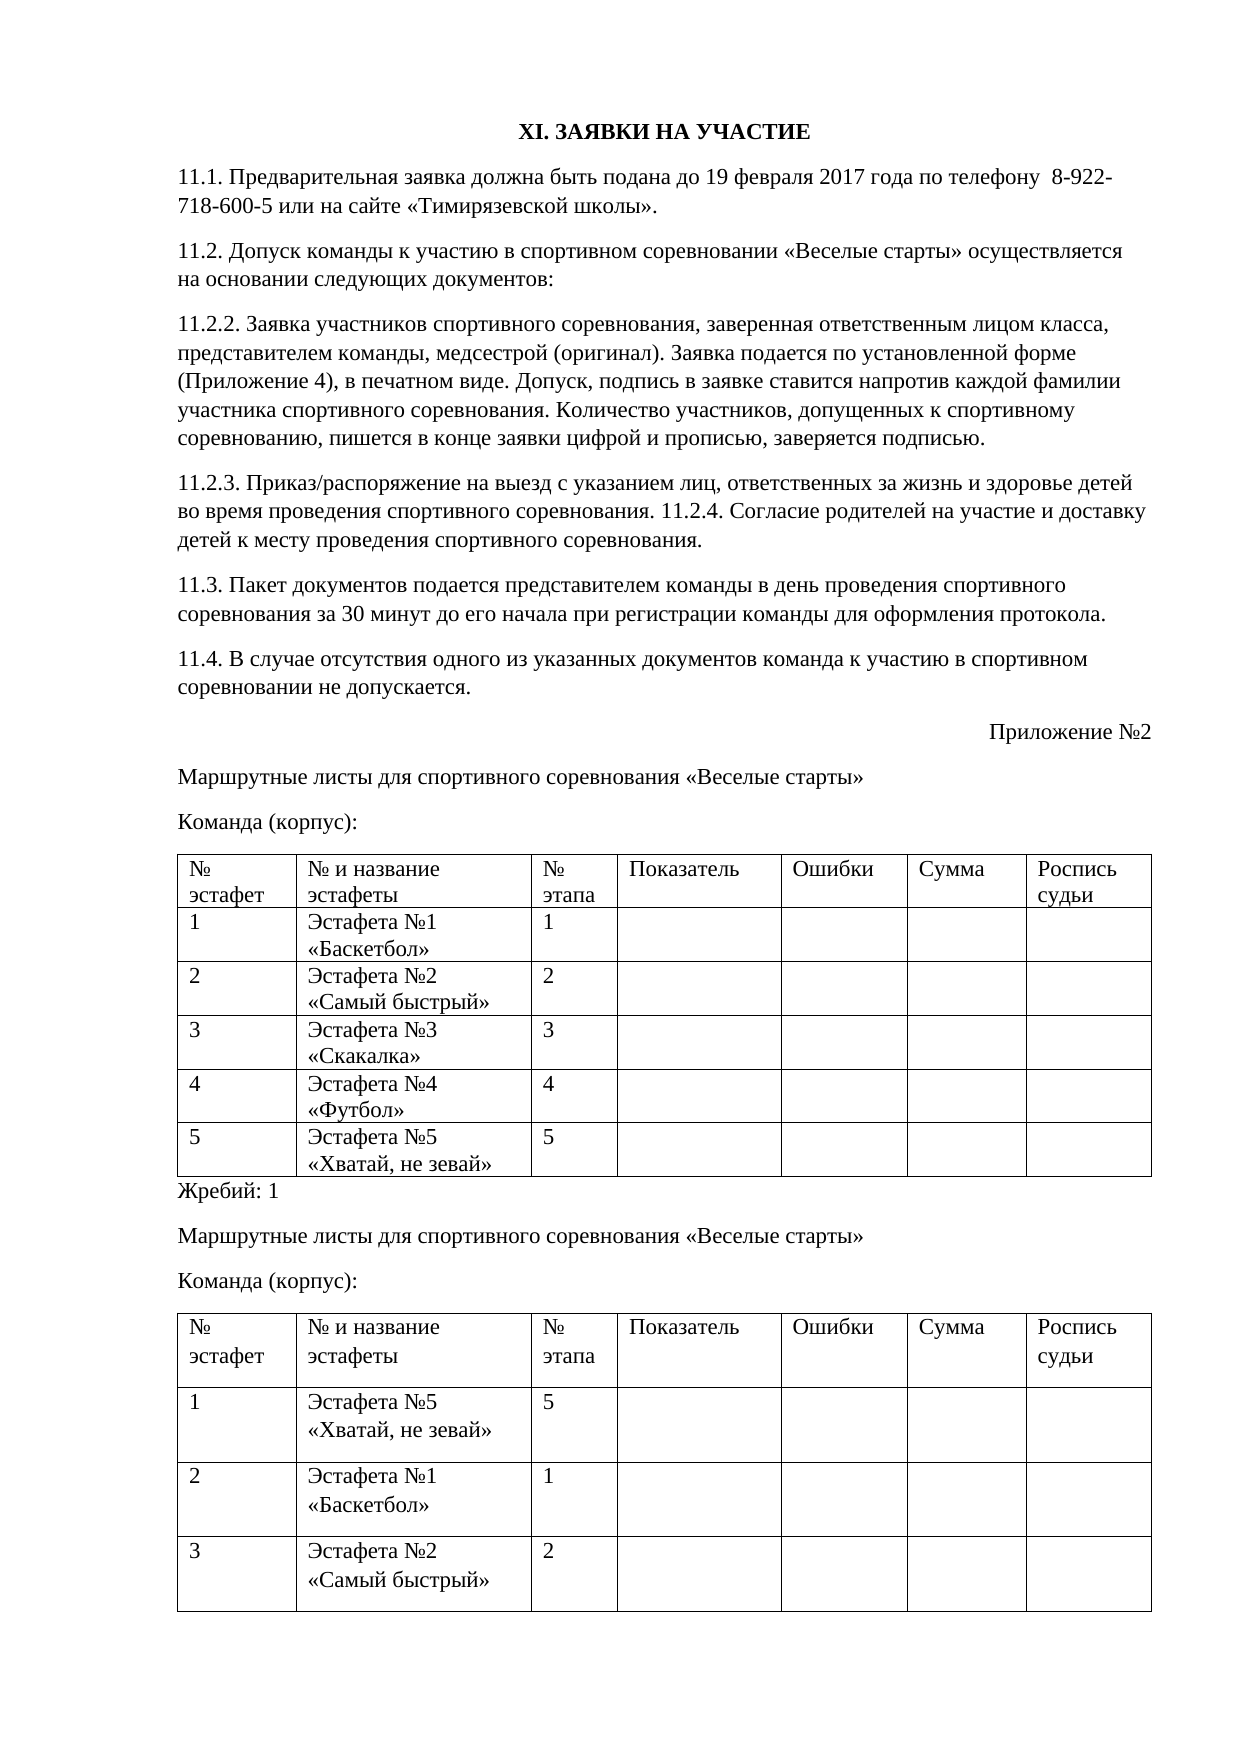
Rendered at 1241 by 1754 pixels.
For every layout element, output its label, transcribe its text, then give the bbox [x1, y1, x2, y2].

table_cell [782, 1016, 907, 1068]
table_cell Эстафета №4 «Футбол» [297, 1070, 531, 1122]
table_cell [782, 1123, 907, 1176]
table_cell 1 [532, 908, 617, 961]
table_cell [618, 1070, 781, 1122]
table_header № этапа [532, 855, 617, 907]
table_cell [908, 1070, 1026, 1122]
text Команда (корпус): [177, 1267, 1152, 1294]
table_cell [618, 1016, 781, 1068]
table_cell [618, 1463, 781, 1536]
table_cell 5 [178, 1123, 296, 1176]
table_cell [618, 962, 781, 1015]
table_cell 5 [532, 1388, 617, 1462]
table_cell 3 [532, 1016, 617, 1068]
table_header Роспись судьи [1027, 855, 1151, 907]
table_cell 2 [532, 962, 617, 1015]
table_cell [782, 962, 907, 1015]
table_header Ошибки [782, 855, 907, 907]
text 11.2.3. Приказ/распоряжение на выезд с указанием лиц, ответственных за жизнь и здоровье детей во время проведения спортивного соревнования. 11.2.4. Согласие родителей на участие и доставку детей к месту проведения спортивного соревнования. [177, 469, 1152, 552]
table_cell 3 [178, 1016, 296, 1068]
table_cell [782, 1537, 907, 1611]
table_cell [782, 1388, 907, 1462]
table_cell [908, 962, 1026, 1015]
table_header № и название эстафеты [297, 855, 531, 907]
table_cell [1027, 1016, 1151, 1068]
text Команда (корпус): [177, 808, 1152, 835]
table_cell [782, 908, 907, 961]
table_cell [618, 1123, 781, 1176]
table_cell Эстафета №2 «Самый быстрый» [297, 1537, 531, 1611]
text XI. ЗАЯВКИ НА УЧАСТИЕ [177, 118, 1152, 144]
table_cell Эстафета №2 «Самый быстрый» [297, 962, 531, 1015]
table_cell 1 [178, 1388, 296, 1462]
table_cell [908, 908, 1026, 961]
table_cell Эстафета №3 «Скакалка» [297, 1016, 531, 1068]
table_cell 2 [178, 962, 296, 1015]
table_cell Эстафета №5 «Хватай, не зевай» [297, 1388, 531, 1462]
table_cell [618, 1537, 781, 1611]
table_cell [782, 1070, 907, 1122]
table_cell Эстафета №1 «Баскетбол» [297, 1463, 531, 1536]
table_cell [1027, 962, 1151, 1015]
table_cell [1027, 908, 1151, 961]
table_cell [782, 1463, 907, 1536]
table_header Показатель [618, 855, 781, 907]
table_cell 1 [532, 1463, 617, 1536]
table_cell Эстафета №1 «Баскетбол» [297, 908, 531, 961]
text 11.3. Пакет документов подается представителем команды в день проведения спортивного соревнования за 30 минут до его начала при регистрации команды для оформления протокола. [177, 571, 1152, 626]
table_header Ошибки [782, 1314, 907, 1387]
table_cell [1027, 1537, 1151, 1611]
table_cell 2 [178, 1463, 296, 1536]
table_cell [1027, 1463, 1151, 1536]
text Приложение №2 [177, 718, 1152, 744]
table_header № и название эстафеты [297, 1314, 531, 1387]
table_header № эстафет [178, 1314, 296, 1387]
table_cell [908, 1537, 1026, 1611]
table_cell 1 [178, 908, 296, 961]
table_header Сумма [908, 855, 1026, 907]
table_cell 4 [178, 1070, 296, 1122]
text 11.2. Допуск команды к участию в спортивном соревновании «Веселые старты» осуществляется на основании следующих документов: [177, 237, 1152, 292]
text Маршрутные листы для спортивного соревнования «Веселые старты» [177, 1222, 1152, 1248]
text 11.2.2. Заявка участников спортивного соревнования, заверенная ответственным лицом класса, представителем команды, медсестрой (оригинал). Заявка подается по установленной форме (Приложение 4), в печатном виде. Допуск, подпись в заявке ставится напротив каждой фамилии участника спортивного соревнования. Количество участников, допущенных к спортивному соревнованию, пишется в конце заявки цифрой и прописью, заверяется подписью. [177, 310, 1152, 450]
table_cell [908, 1123, 1026, 1176]
text 11.4. В случае отсутствия одного из указанных документов команда к участию в спортивном соревновании не допускается. [177, 645, 1152, 699]
table_cell [1027, 1070, 1151, 1122]
table_cell [1027, 1388, 1151, 1462]
table_cell [618, 1388, 781, 1462]
text 11.1. Предварительная заявка должна быть подана до 19 февраля 2017 года по телефону 8-922-718-600-5 или на сайте «Тимирязевской школы». [177, 163, 1152, 218]
table_cell 5 [532, 1123, 617, 1176]
table_cell [908, 1463, 1026, 1536]
table_header № этапа [532, 1314, 617, 1387]
table_header № эстафет [178, 855, 296, 907]
table_cell [618, 908, 781, 961]
table_cell 4 [532, 1070, 617, 1122]
table_header Сумма [908, 1314, 1026, 1387]
table_cell 3 [178, 1537, 296, 1611]
table_header Показатель [618, 1314, 781, 1387]
table_cell 2 [532, 1537, 617, 1611]
table_cell [1027, 1123, 1151, 1176]
table_header Роспись судьи [1027, 1314, 1151, 1387]
table_cell [908, 1388, 1026, 1462]
table_cell Эстафета №5 «Хватай, не зевай» [297, 1123, 531, 1176]
text Жребий: 1 [177, 1177, 1152, 1203]
table_cell [908, 1016, 1026, 1068]
text Маршрутные листы для спортивного соревнования «Веселые старты» [177, 763, 1152, 790]
